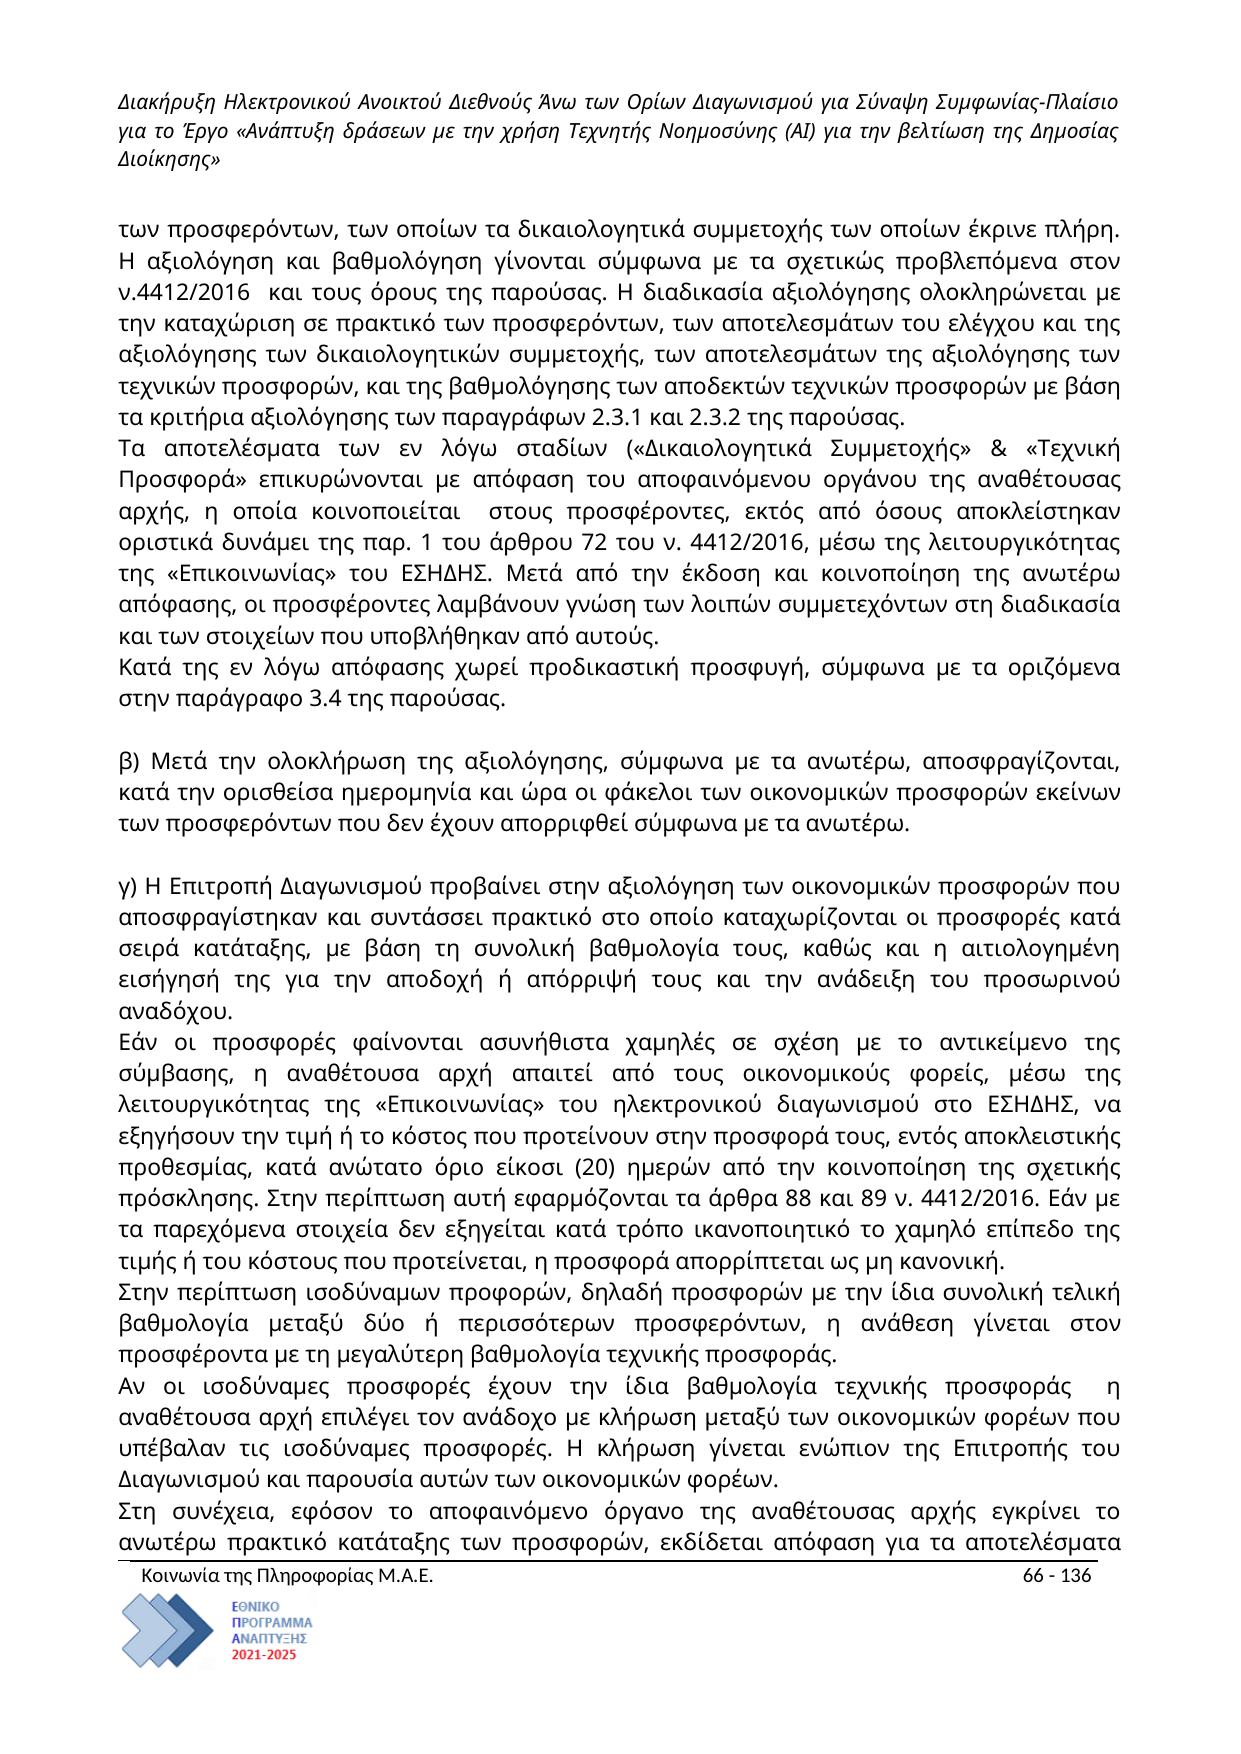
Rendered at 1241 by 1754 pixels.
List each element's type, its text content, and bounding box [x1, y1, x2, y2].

text β) Μετά την ολοκλήρωση της αξιολόγησης, σύμφωνα με τα ανωτέρω, αποσφραγίζονται, κατά την ορισθείσα ημερομηνία και ώρα οι φάκελοι των οικονομικών προσφορών εκείνων των προσφερόντων που δεν έχουν απορριφθεί σύμφωνα με τα ανωτέρω. [118, 744, 1122, 838]
text Κατά της εν λόγω απόφασης χωρεί προδικαστική προσφυγή, σύμφωνα με τα οριζόμενα στην παράγραφο 3.4 της παρούσας. [118, 651, 1122, 713]
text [118, 213, 1122, 432]
text γ) Η Επιτροπή Διαγωνισμού προβαίνει στην αξιολόγηση των οικονομικών προσφορών που αποσφραγίστηκαν και συντάσσει πρακτικό στο οποίο καταχωρίζονται οι προσφορές κατά σειρά κατάταξης, με βάση τη συνολική βαθμολογία τους, καθώς και η αιτιολογημένη εισήγησή της για την αποδοχή ή απόρριψή τους και την ανάδειξη του προσωρινού αναδόχου. [118, 869, 1122, 1026]
text Τα αποτελέσματα των εν λόγω σταδίων («Δικαιολογητικά Συμμετοχής» & «Τεχνική Προσφορά» επικυρώνονται με απόφαση του αποφαινόμενου οργάνου της αναθέτουσας αρχής, η οποία κοινοποιείται στους προσφέροντες, εκτός από όσους αποκλείστηκαν οριστικά δυνάμει της παρ. 1 του άρθρου 72 του ν. 4412/2016, μέσω της λειτουργικότητας της «Επικοινωνίας» του ΕΣΗΔΗΣ. Μετά από την έκδοση και κοινοποίηση της ανωτέρω απόφασης, οι προσφέροντες λαμβάνουν γνώση των λοιπών συμμετεχόντων στη διαδικασία και των στοιχείων που υποβλήθηκαν από αυτούς. [118, 432, 1122, 651]
text Εάν οι προσφορές φαίνονται ασυνήθιστα χαμηλές σε σχέση με το αντικείμενο της σύμβασης, η αναθέτουσα αρχή απαιτεί από τους οικονομικούς φορείς, μέσω της λειτουργικότητας της «Επικοινωνίας» του ηλεκτρονικού διαγωνισμού στο ΕΣΗΔΗΣ, να εξηγήσουν την τιμή ή το κόστος που προτείνουν στην προσφορά τους, εντός αποκλειστικής προθεσμίας, κατά ανώτατο όριο είκοσι (20) ημερών από την κοινοποίηση της σχετικής πρόσκλησης. Στην περίπτωση αυτή εφαρμόζονται τα άρθρα 88 και 89 ν. 4412/2016. Εάν με τα παρεχόμενα στοιχεία δεν εξηγείται κατά τρόπο ικανοποιητικό το χαμηλό επίπεδο της τιμής ή του κόστους που προτείνεται, η προσφορά απορρίπτεται ως μη κανονική. [118, 1026, 1122, 1276]
text Αν οι ισοδύναμες προσφορές έχουν την ίδια βαθμολογία τεχνικής προσφοράς η αναθέτουσα αρχή επιλέγει τον ανάδοχο με κλήρωση μεταξύ των οικονομικών φορέων που υπέβαλαν τις ισοδύναμες προσφορές. Η κλήρωση γίνεται ενώπιον της Επιτροπής του Διαγωνισμού και παρουσία αυτών των οικονομικών φορέων. [118, 1369, 1122, 1494]
text Στην περίπτωση ισοδύναμων προφορών, δηλαδή προσφορών με την ίδια συνολική τελική βαθμολογία μεταξύ δύο ή περισσότερων προσφερόντων, η ανάθεση γίνεται στον προσφέροντα με τη μεγαλύτερη βαθμολογία τεχνικής προσφοράς. [118, 1276, 1122, 1369]
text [118, 1494, 1122, 1557]
